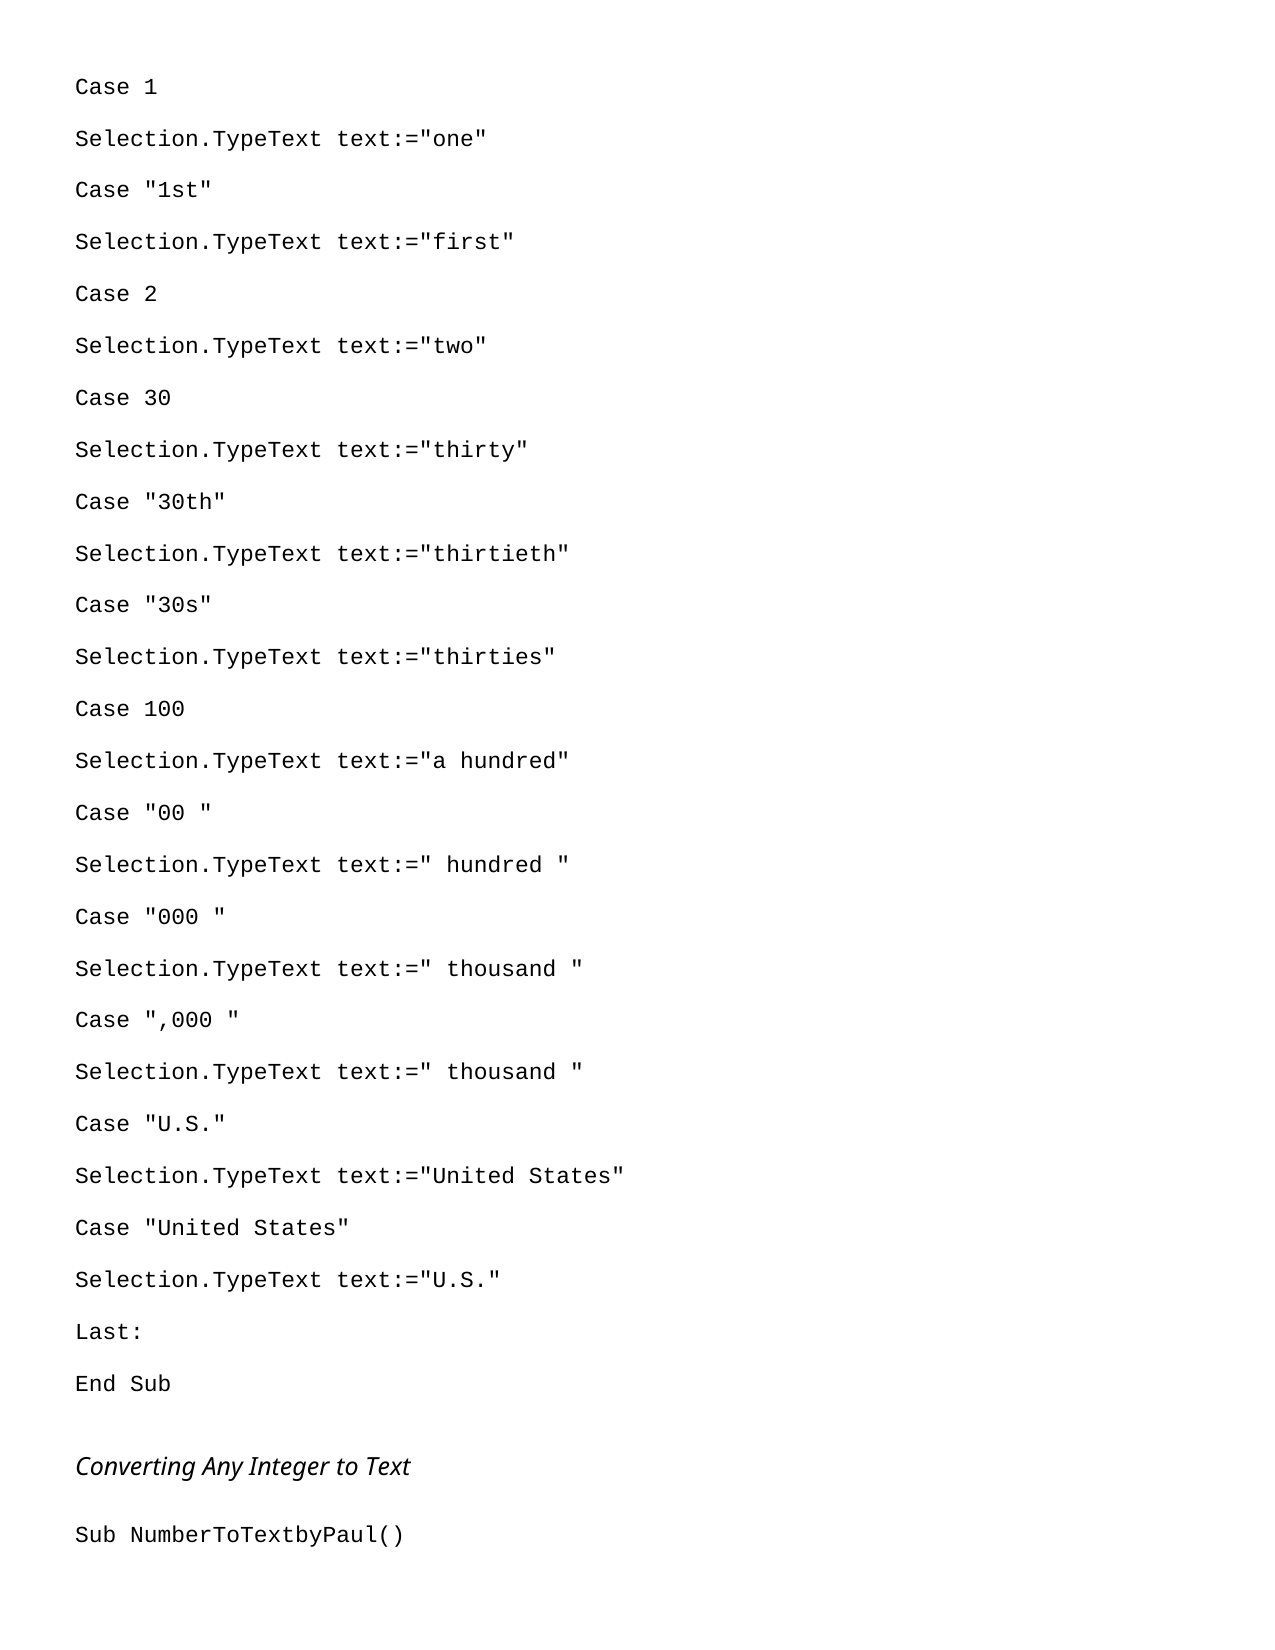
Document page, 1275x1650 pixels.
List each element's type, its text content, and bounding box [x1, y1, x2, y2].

text Case 30 [75, 386, 1200, 412]
text Selection.TypeText text:=" hundred " [75, 853, 1200, 879]
text Selection.TypeText text:="thirty" [75, 438, 1200, 464]
text Sub NumberToTextbyPaul() [75, 1523, 1200, 1549]
text Case 100 [75, 697, 1200, 723]
text Selection.TypeText text:="United States" [75, 1164, 1200, 1190]
text Last: [75, 1320, 1200, 1346]
text Selection.TypeText text:="thirtieth" [75, 542, 1200, 568]
text Case "00 " [75, 801, 1200, 827]
text Case 2 [75, 282, 1200, 308]
text Case "1st" [75, 179, 1200, 205]
text Selection.TypeText text:="one" [75, 127, 1200, 153]
text Case "000 " [75, 905, 1200, 931]
text Case ",000 " [75, 1009, 1200, 1035]
text Selection.TypeText text:="U.S." [75, 1268, 1200, 1294]
text End Sub [75, 1372, 1200, 1398]
text Selection.TypeText text:=" thousand " [75, 957, 1200, 983]
text Selection.TypeText text:=" thousand " [75, 1061, 1200, 1087]
text Case "30th" [75, 490, 1200, 516]
text Case "U.S." [75, 1112, 1200, 1138]
text Selection.TypeText text:="a hundred" [75, 749, 1200, 775]
text Selection.TypeText text:="first" [75, 231, 1200, 257]
text Case 1 [75, 75, 1200, 101]
text Selection.TypeText text:="two" [75, 334, 1200, 360]
text Case "30s" [75, 594, 1200, 620]
subtitle Converting Any Integer to Text [75, 1449, 1200, 1483]
text Case "United States" [75, 1216, 1200, 1242]
text Selection.TypeText text:="thirties" [75, 646, 1200, 672]
